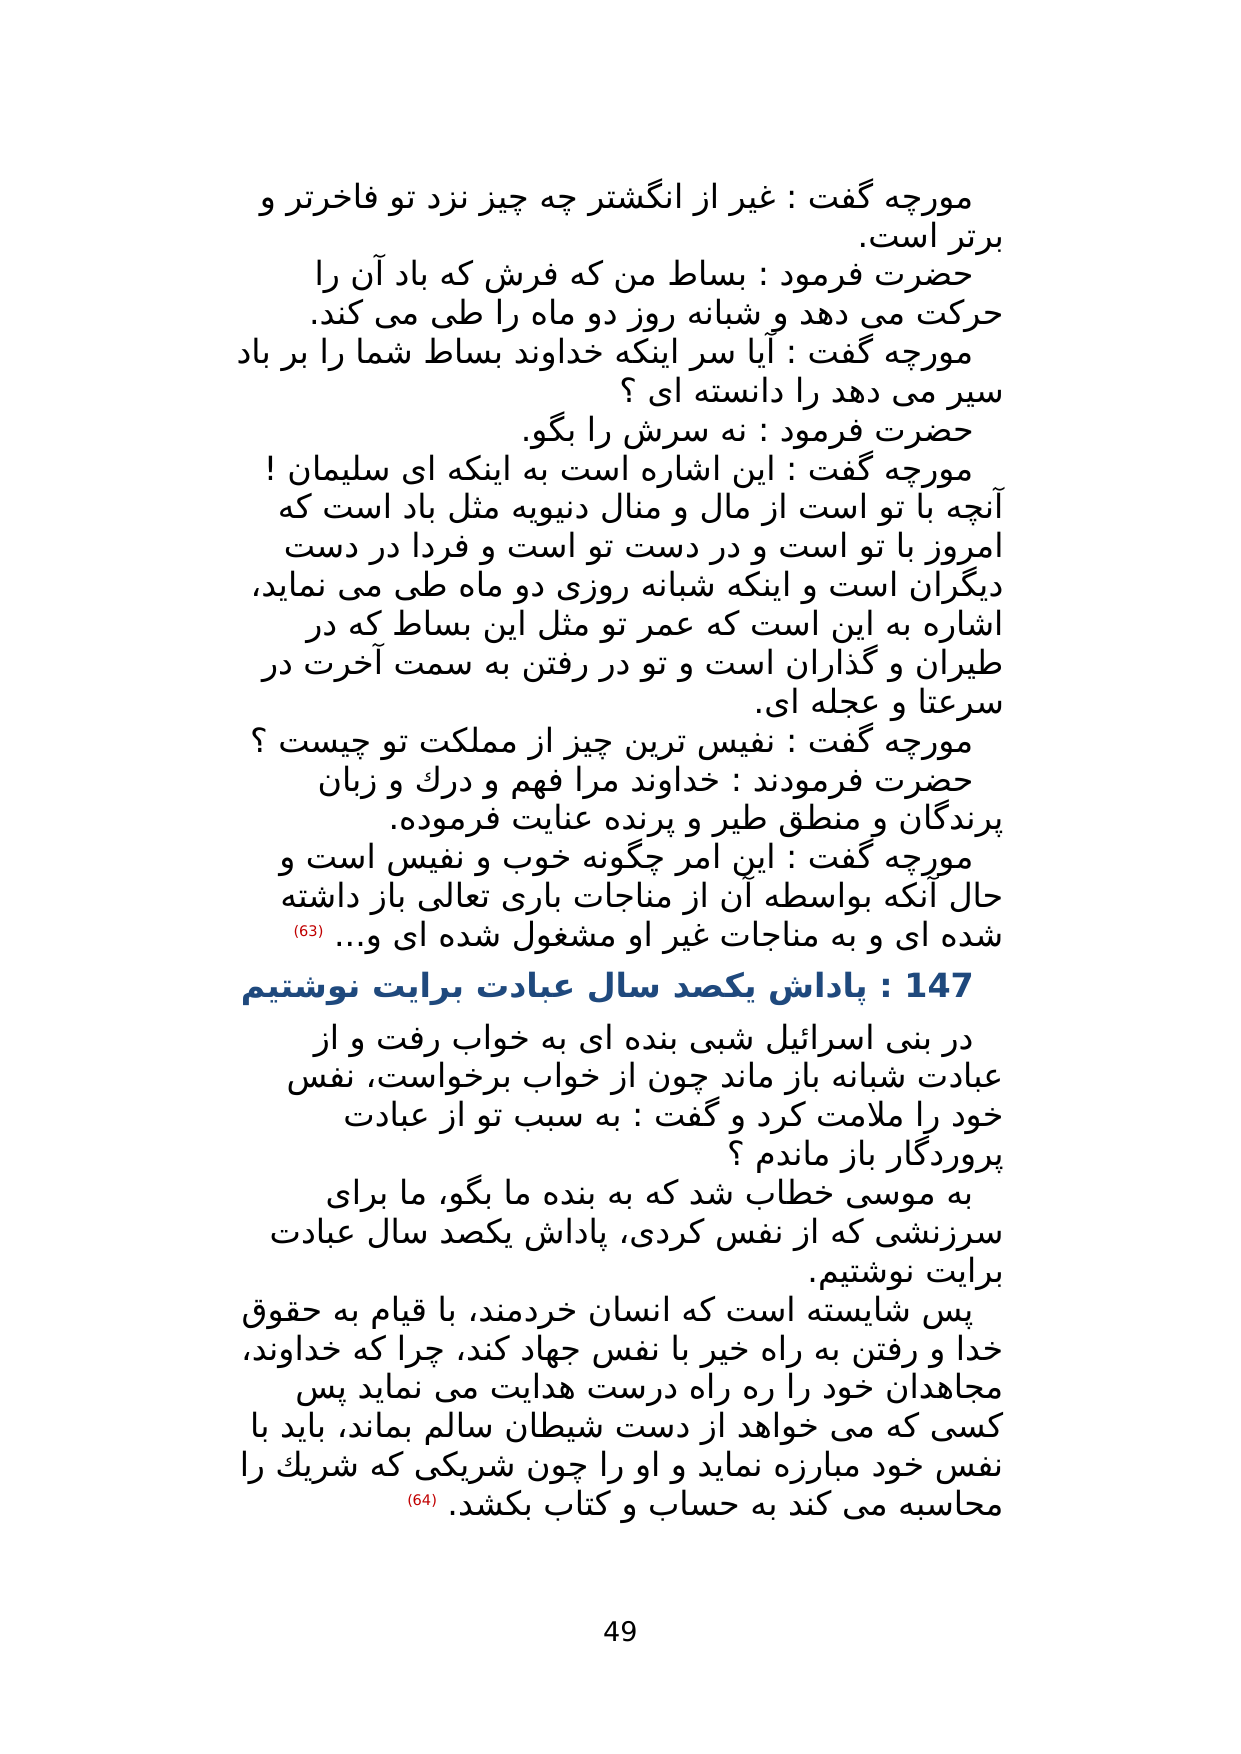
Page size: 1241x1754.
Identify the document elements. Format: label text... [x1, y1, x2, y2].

text حضرت فرمود : نه سرش را بگو. [236, 410, 1004, 449]
text مورچه گفت : اين اشاره است به اينكه اى سليمان ! آنچه با تو است از مال و منال دنيويه مثل باد است كه امروز با تو است و در دست تو است و فردا در دست ديگران است و اينكه شبانه روزى دو ماه طى مى نمايد، اشاره به اين است كه عمر تو مثل اين بساط كه در طيران و گذاران است و تو در رفتن به سمت آخرت در سرعتا و عجله اى. [236, 449, 1004, 721]
text مورچه گفت : نفيس ترين چيز از مملكت تو چيست ؟ [236, 721, 1004, 760]
text به موسى خطاب شد كه به بنده ما بگو، ما براى سرزنشى كه از نفس كردى، پاداش يكصد سال عبادت برايت نوشتيم. [236, 1173, 1004, 1290]
text مورچه گفت : اين امر چگونه خوب و نفيس است و حال آنكه بواسطه آن از مناجات بارى تعالى باز داشته شده اى و به مناجات غير او مشغول شده اى و... (63) [236, 838, 1004, 954]
text مورچه گفت : غير از انگشتر چه چيز نزد تو فاخرتر و برتر است. [236, 177, 1004, 255]
text در بنى اسرائيل شبى بنده اى به خواب رفت و از عبادت شبانه باز ماند چون از خواب برخواست، نفس خود را ملامت كرد و گفت : به سبب تو از عبادت پروردگار باز ماندم ؟ [236, 1018, 1004, 1173]
subtitle 147 : پاداش يكصد سال عبادت برايت نوشتيم [236, 967, 1004, 1006]
text حضرت فرمود : بساط من كه فرش كه باد آن را حركت مى دهد و شبانه روز دو ماه را طى مى كند. [236, 255, 1004, 333]
text پس شايسته است كه انسان خردمند، با قيام به حقوق خدا و رفتن به راه خير با نفس جهاد كند، چرا كه خداوند، مجاهدان خود را ره راه درست هدايت مى نمايد پس كسى كه مى خواهد از دست شيطان سالم بماند، بايد با نفس خود مبارزه نمايد و او را چون شريكى كه شريك را محاسبه مى كند به حساب و كتاب بكشد. (64) [236, 1290, 1004, 1523]
text مورچه گفت : آيا سر اينكه خداوند بساط شما را بر باد سير مى دهد را دانسته اى ؟ [236, 333, 1004, 410]
text حضرت فرمودند : خداوند مرا فهم و درك و زبان پرندگان و منطق طير و پرنده عنايت فرموده. [236, 760, 1004, 838]
